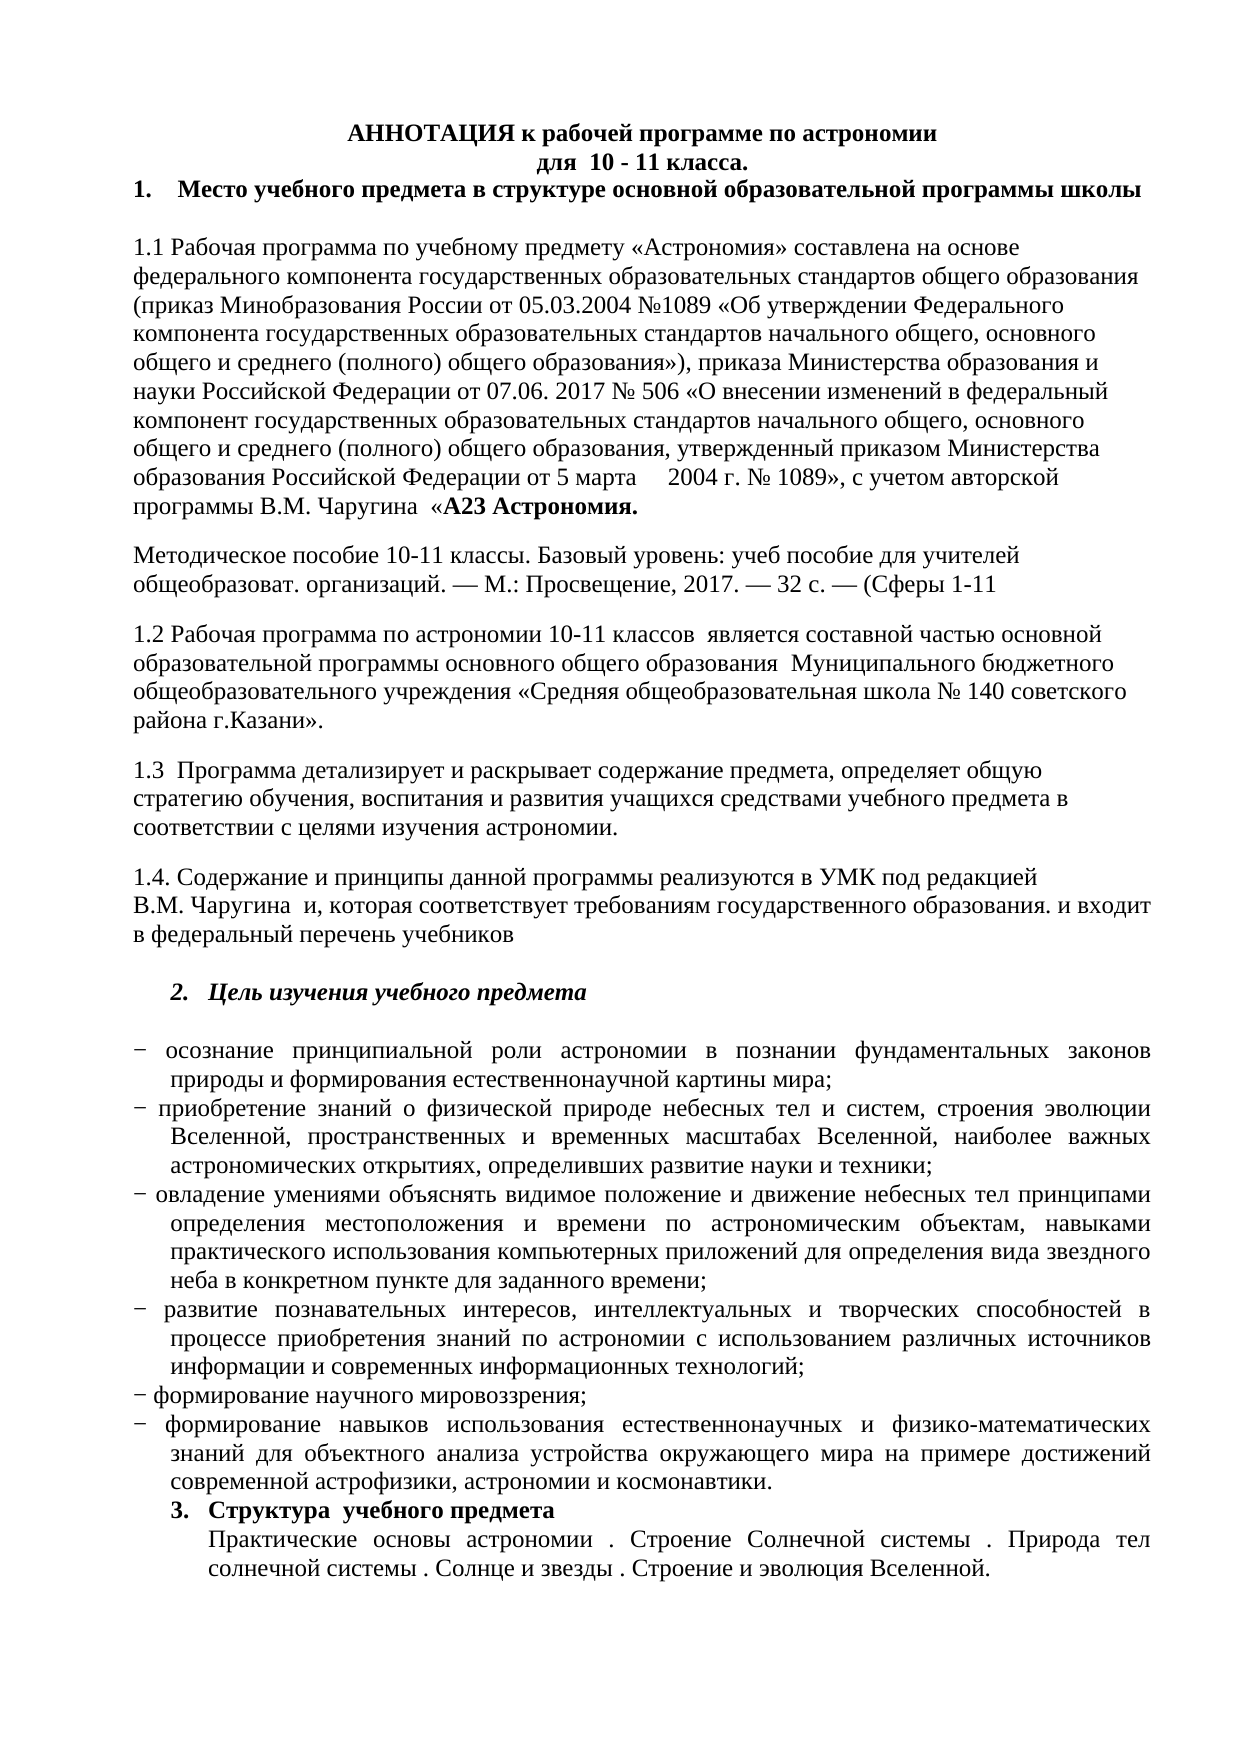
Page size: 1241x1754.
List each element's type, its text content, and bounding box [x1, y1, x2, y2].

text АННОТАЦИЯ к рабочей программе по астрономии [133, 118, 1152, 147]
text 1.3 Программа детализирует и раскрывает содержание предмета, определяет общую стратегию обучения, воспитания и развития учащихся средствами учебного предмета в соответствии с целями изучения астрономии. [133, 755, 1152, 841]
text 1.4. Содержание и принципы данной программы реализуются в УМК под редакцией В.М. Чаругина и, которая соответствует требованиям государственного образования. и входит в федеральный перечень учебников [133, 862, 1152, 948]
text − формирование навыков использования естественнонаучных и физико-математических знаний для объектного анализа устройства окружающего мира на примере достижений современной астрофизики, астрономии и космонавтики. [133, 1409, 1152, 1495]
text − осознание принципиальной роли астрономии в познании фундаментальных законов природы и формирования естественнонаучной картины мира; [133, 1035, 1152, 1093]
list Цель изучения учебного предмета [170, 977, 1152, 1006]
text − приобретение знаний о физической природе небесных тел и систем, строения эволюции Вселенной, пространственных и временных масштабах Вселенной, наиболее важных астрономических открытиях, определивших развитие науки и техники; [133, 1093, 1152, 1179]
text Методическое пособие 10-11 классы. Базовый уровень: учеб пособие для учителей общеобразоват. организаций. — М.: Просвещение, 2017. — 32 с. — (Сферы 1-11 [133, 541, 1152, 598]
text − овладение умениями объяснять видимое положение и движение небесных тел принципами определения местоположения и времени по астрономическим объектам, навыками практического использования компьютерных приложений для определения вида звездного неба в конкретном пункте для заданного времени; [133, 1179, 1152, 1294]
text 1.1 Рабочая программа по учебному предмету «Астрономия» составлена на основе федерального компонента государственных образовательных стандартов общего образования (приказ Минобразования России от 05.03.2004 №1089 «Об утверждении Федерального компонента государственных образовательных стандартов начального общего, основного общего и среднего (полного) общего образования»), приказа Министерства образования и науки Российской Федерации от 07.06. 2017 № 506 «О внесении изменений в федеральный компонент государственных образовательных стандартов начального общего, основного общего и среднего (полного) общего образования, утвержденный приказом Министерства образования Российской Федерации от 5 марта 2004 г. № 1089», с учетом авторской программы В.М. Чаругина «А23 Астрономия. [133, 232, 1152, 520]
list Место учебного предмета в структуре основной образовательной программы школы [133, 176, 1152, 203]
text − формирование научного мировоззрения; [133, 1380, 1152, 1409]
text − развитие познавательных интересов, интеллектуальных и творческих способностей в процессе приобретения знаний по астрономии с использованием различных источников информации и современных информационных технологий; [133, 1294, 1152, 1380]
text Практические основы астрономии . Строение Солнечной системы . Природа тел солнечной системы . Солнце и звезды . Строение и эволюция Вселенной. [208, 1524, 1152, 1581]
list Структура учебного предмета [170, 1495, 1152, 1524]
text для 10 - 11 класса. [133, 147, 1152, 176]
text 1.2 Рабочая программа по астрономии 10-11 классов является составной частью основной образовательной программы основного общего образования Муниципального бюджетного общеобразовательного учреждения «Средняя общеобразовательная школа № 140 советского района г.Казани». [133, 619, 1152, 734]
